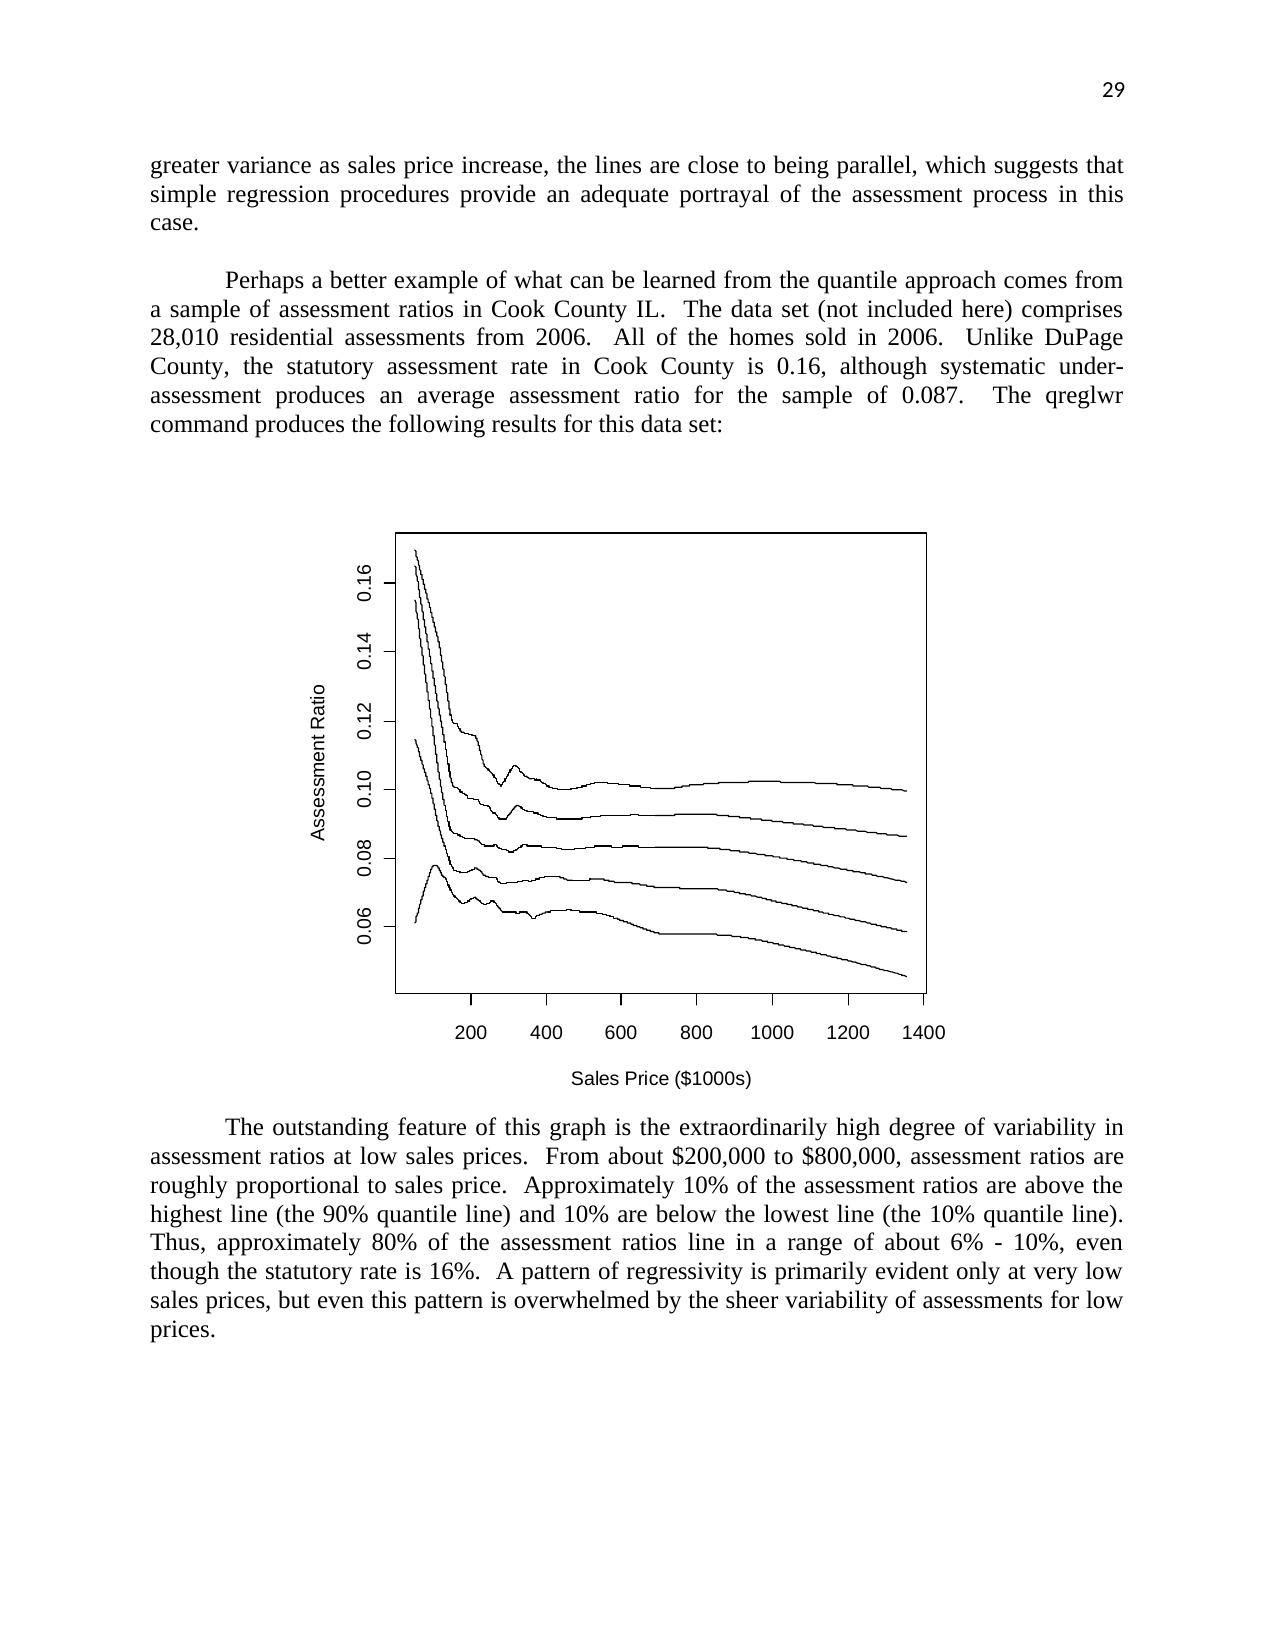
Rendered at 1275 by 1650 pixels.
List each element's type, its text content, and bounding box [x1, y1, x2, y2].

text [150, 150, 1125, 236]
text The outstanding feature of this graph is the extraordinarily high degree of variability in assessment ratios at low sales prices. From about $200,000 to $800,000, assessment ratios are roughly proportional to sales price. Approximately 10% of the assessment ratios are above the highest line (the 90% quantile line) and 10% are below the lowest line (the 10% quantile line). Thus, approximately 80% of the assessment ratios line in a range of about 6% - 10%, even though the statutory rate is 16%. A pattern of regressivity is primarily evident only at very low sales prices, but even this pattern is overwhelmed by the sheer variability of assessments for low prices. [150, 1112, 1125, 1342]
text Perhaps a better example of what can be learned from the quantile approach comes from a sample of assessment ratios in Cook County IL. The data set (not included here) comprises 28,010 residential assessments from 2006. All of the homes sold in 2006. Unlike DuPage County, the statutory assessment rate in Cook County is 0.16, although systematic under-assessment produces an average assessment ratio for the sample of 0.087. The qreglwr command produces the following results for this data set: [150, 265, 1125, 437]
